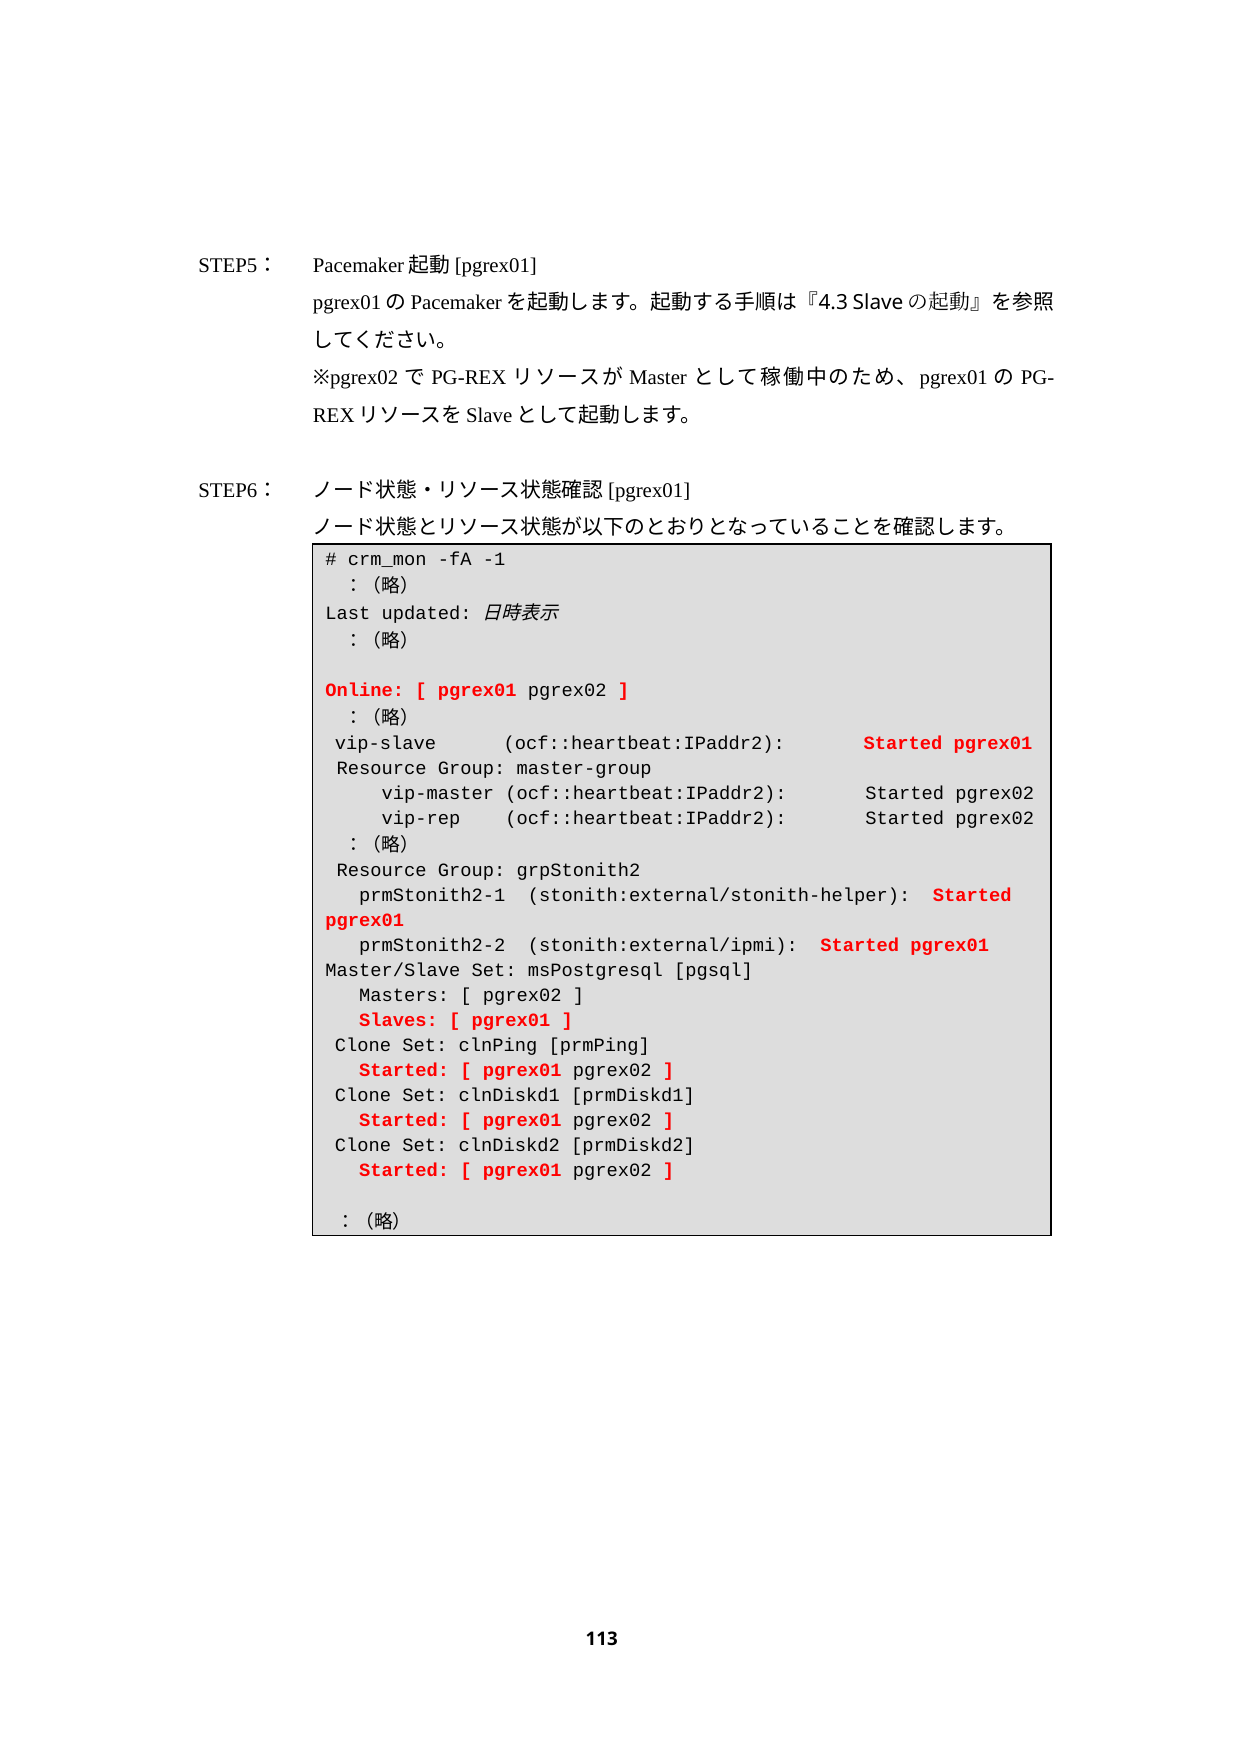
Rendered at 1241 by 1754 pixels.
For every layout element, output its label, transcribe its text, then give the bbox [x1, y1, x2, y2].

text STEP5： Pacemaker起動 [pgrex01] [198, 244, 1054, 282]
text ノード状態とリソース状態が以下のとおりとなっていることを確認します。 [313, 507, 1054, 544]
text pgrex01のPacemakerを起動します。起動する手順は『4.3 Slaveの起動』を参照してください。 [313, 282, 1054, 357]
text ※pgrex02でPG-REXリソースがMasterとして稼働中のため、pgrex01のPG-REXリソースをSlaveとして起動します。 [313, 357, 1054, 432]
text STEP6： ノード状態・リソース状態確認 [pgrex01] [198, 469, 1054, 507]
